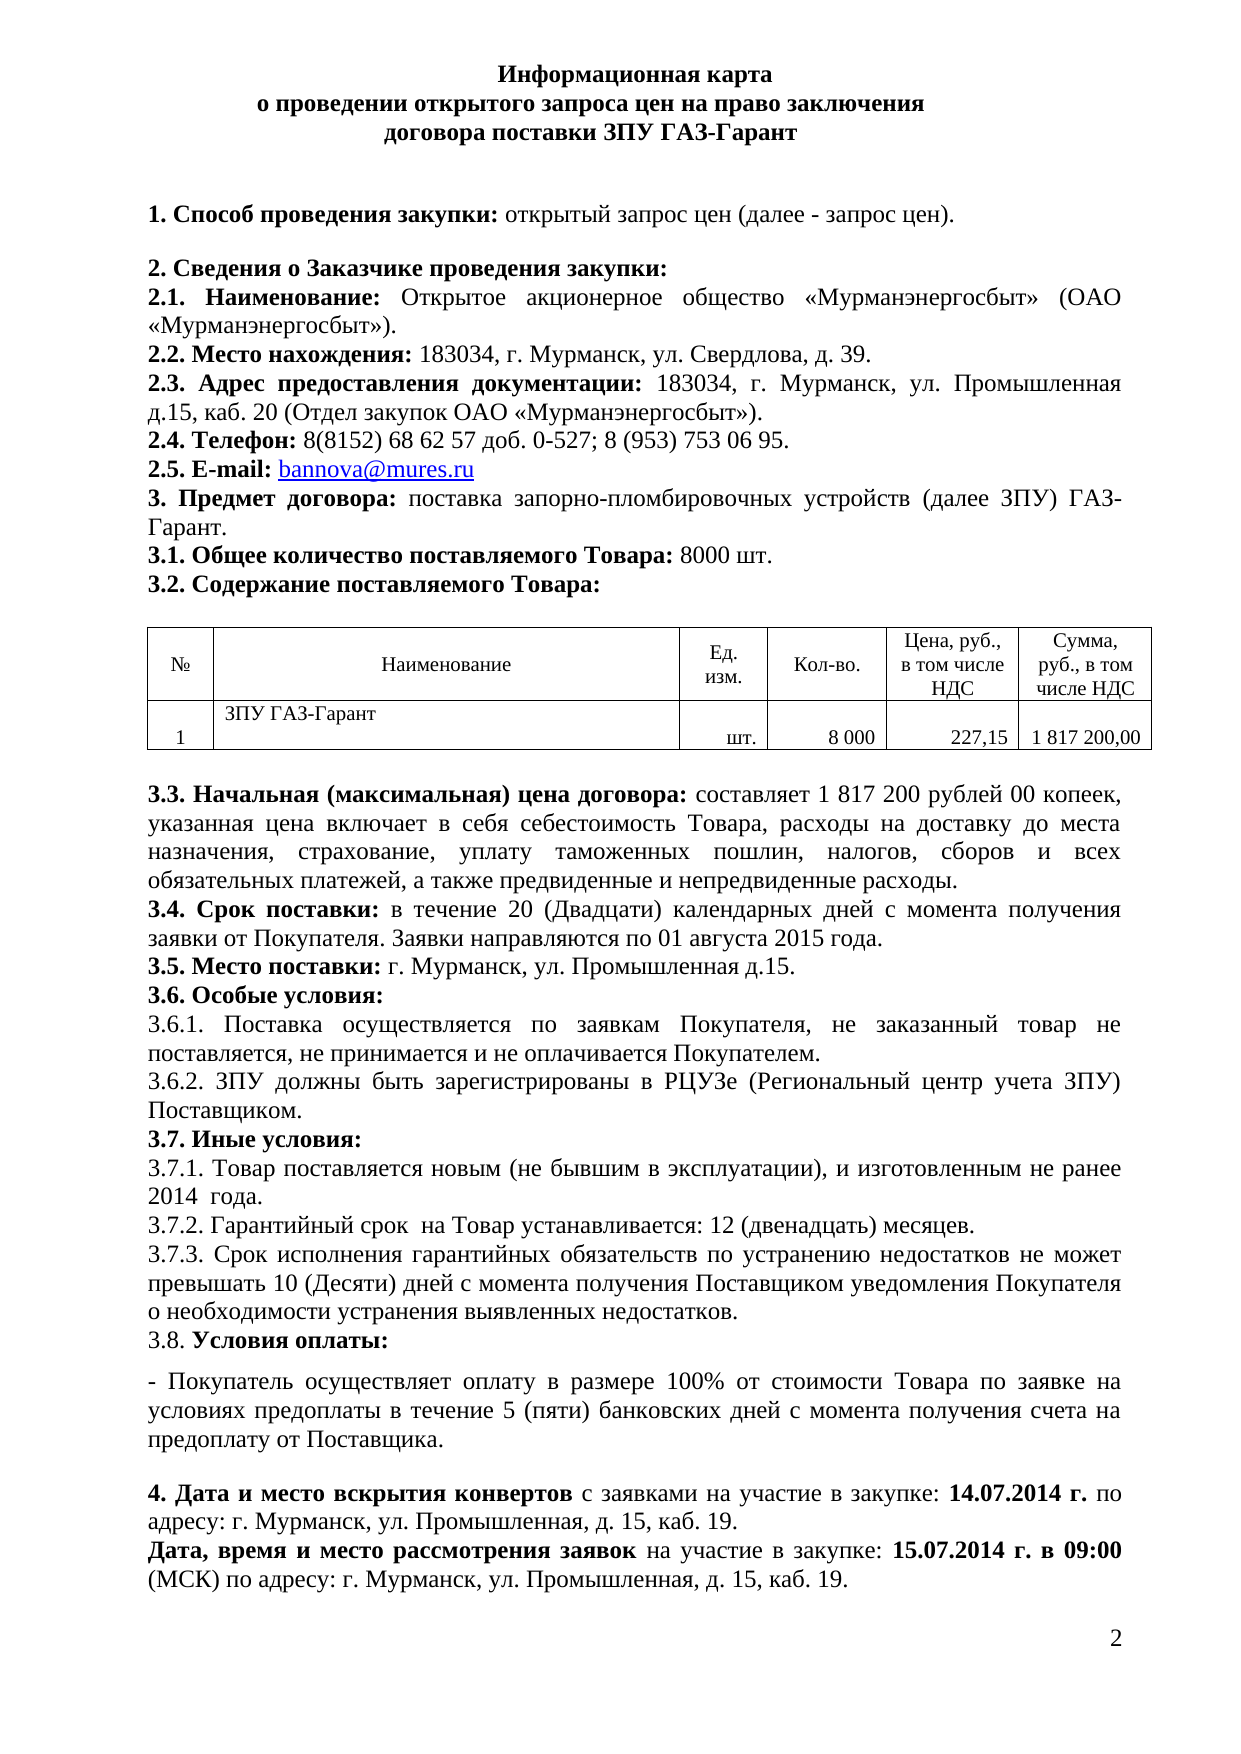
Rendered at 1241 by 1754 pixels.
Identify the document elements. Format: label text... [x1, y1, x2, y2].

text 3. Предмет договора: поставка запорно-пломбировочных устройств (далее ЗПУ) ГАЗ-Гарант. [148, 483, 1122, 540]
text о проведении открытого запроса цен на право заключения [59, 88, 1122, 117]
table_cell ЗПУ ГАЗ-Гарант [214, 701, 679, 749]
text 3.6.1. Поставка осуществляется по заявкам Покупателя, не заказанный товар не поставляется, не принимается и не оплачивается Покупателем. [148, 1009, 1122, 1066]
text 3.6. Особые условия: [148, 980, 1122, 1009]
text 2.4. Телефон: 8(8152) 68 62 57 доб. 0-527; 8 (953) 753 06 95. [148, 425, 1122, 454]
text 3.2. Содержание поставляемого Товара: [148, 569, 1122, 598]
table_cell шт. [680, 701, 767, 749]
text 3.7.2. Гарантийный срок на Товар устанавливается: 12 (двенадцать) месяцев. [148, 1210, 1122, 1239]
text 4. Дата и место вскрытия конвертов с заявками на участие в закупке: 14.07.2014 г. по адресу: г. Мурманск, ул. Промышленная, д. 15, каб. 19. [148, 1478, 1122, 1535]
table_header Наименование [214, 628, 679, 700]
text 2.5. Е-mail: bannova@mures.ru [148, 454, 1122, 483]
table_header Кол-во. [768, 628, 886, 700]
text договора поставки ЗПУ ГАЗ-Гарант [59, 117, 1122, 145]
text Дата, время и место рассмотрения заявок на участие в закупке: 15.07.2014 г. в 09:00 (МСК) по адресу: г. Мурманск, ул. Промышленная, д. 15, каб. 19. [148, 1535, 1122, 1593]
table_cell 8 000 [768, 701, 886, 749]
table_cell 1 817 200,00 [1019, 701, 1151, 749]
text - Покупатель осуществляет оплату в размере 100% от стоимости Товара по заявке на условиях предоплаты в течение 5 (пяти) банковских дней с момента получения счета на предоплату от Поставщика. [148, 1366, 1122, 1453]
table_header Ед. изм. [680, 628, 767, 700]
text 3.1. Общее количество поставляемого Товара: 8000 шт. [148, 540, 1122, 569]
table_cell 227,15 [887, 701, 1018, 749]
text 2.1. Наименование: Открытое акционерное общество «Мурманэнергосбыт» (ОАО «Мурманэнергосбыт»). [148, 282, 1122, 339]
table_cell 1 [148, 701, 213, 749]
text 3.7.1. Товар поставляется новым (не бывшим в эксплуатации), и изготовленным не ранее 2014 года. [148, 1153, 1122, 1210]
text 3.4. Срок поставки: в течение 20 (Двадцати) календарных дней с момента получения заявки от Покупателя. Заявки направляются по 01 августа 2015 года. [148, 894, 1122, 951]
table_header № [148, 628, 213, 700]
table_header Цена, руб., в том числе НДС [887, 628, 1018, 700]
table_header Сумма, руб., в том числе НДС [1019, 628, 1151, 700]
text 3.7. Иные условия: [148, 1124, 1122, 1153]
text 1. Способ проведения закупки: открытый запрос цен (далее - запрос цен). [148, 199, 1122, 228]
text 3.3. Начальная (максимальная) цена договора: составляет 1 817 200 рублей 00 копеек, указанная цена включает в себя себестоимость Товара, расходы на доставку до места назначения, страхование, уплату таможенных пошлин, налогов, сборов и всех обязательных платежей, а также предвиденные и непредвиденные расходы. [148, 779, 1122, 894]
text Информационная карта [148, 59, 1122, 88]
text 3.7.3. Срок исполнения гарантийных обязательств по устранению недостатков не может превышать 10 (Десяти) дней с момента получения Поставщиком уведомления Покупателя о необходимости устранения выявленных недостатков. [148, 1239, 1122, 1325]
text 2.2. Место нахождения: 183034, г. Мурманск, ул. Свердлова, д. 39. [148, 339, 1122, 368]
text 3.5. Место поставки: г. Мурманск, ул. Промышленная д.15. [148, 951, 1122, 980]
text 2. Сведения о Заказчике проведения закупки: [148, 253, 1122, 282]
text 3.8. Условия оплаты: [148, 1325, 1122, 1354]
text 3.6.2. ЗПУ должны быть зарегистрированы в РЦУЗе (Региональный центр учета ЗПУ) Поставщиком. [148, 1066, 1122, 1124]
text 2.3. Адрес предоставления документации: 183034, г. Мурманск, ул. Промышленная д.15, каб. 20 (Отдел закупок ОАО «Мурманэнергосбыт»). [148, 368, 1122, 425]
